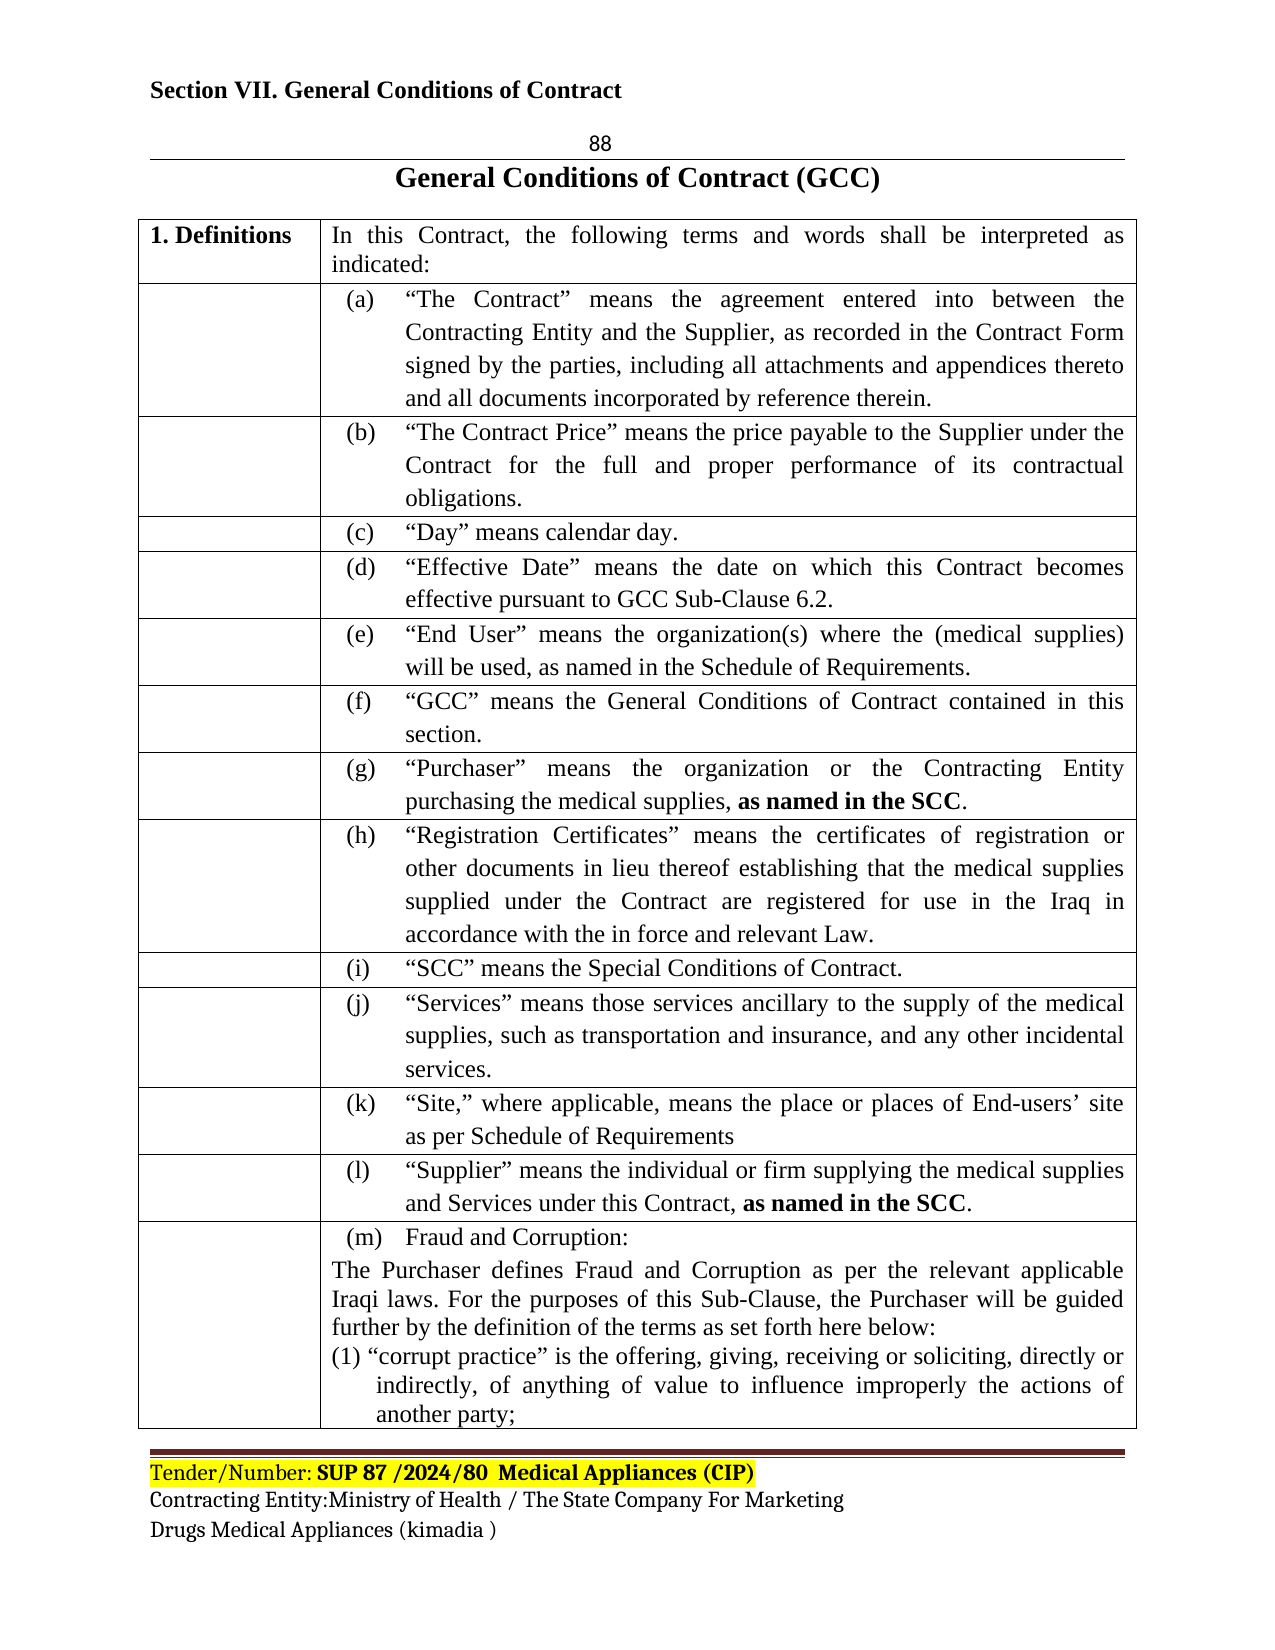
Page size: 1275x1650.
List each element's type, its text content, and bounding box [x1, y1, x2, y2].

table_cell “Effective Date” means the date on which this Contract becomes effective pursuant to GCC Sub-Clause 6.2. [321, 552, 1136, 618]
table_cell “Day” means calendar day. [321, 517, 1136, 551]
table_cell “Services” means those services ancillary to the supply of the medical supplies, such as transportation and insurance, and any other incidental services. [321, 988, 1136, 1087]
table_cell [139, 619, 320, 685]
table_cell “Purchaser” means the organization or the Contracting Entity purchasing the medical supplies, as named in the SCC. [321, 753, 1136, 819]
table_header In this Contract, the following terms and words shall be interpreted as indicated: [321, 220, 1136, 283]
table_cell “The Contract” means the agreement entered into between the Contracting Entity and the Supplier, as recorded in the Contract Form signed by the parties, including all attachments and appendices thereto and all documents incorporated by reference therein. [321, 284, 1136, 416]
table_cell [139, 988, 320, 1087]
table_header 1. Definitions [139, 220, 320, 283]
table_cell [139, 753, 320, 819]
table_cell “Registration Certificates” means the certificates of registration or other documents in lieu thereof establishing that the medical supplies supplied under the Contract are registered for use in the Iraq in accordance with the in force and relevant Law. [321, 820, 1136, 952]
table_cell [139, 686, 320, 752]
table_cell [139, 1088, 320, 1154]
table_cell Fraud and Corruption: The Purchaser defines Fraud and Corruption as per the relevant applicable Iraqi laws. For the purposes of this Sub-Clause, the Purchaser will be guided further by the definition of the terms as set forth here below: (1) “corrupt practice” is the offering, giving, receiving or soliciting, directly or indirectly, of anything of value to influence improperly the actions of another party; [321, 1222, 1136, 1427]
table_cell “Site,” where applicable, means the place or places of End-users’ site as per Schedule of Requirements [321, 1088, 1136, 1154]
table_cell [139, 517, 320, 551]
table_cell [139, 820, 320, 952]
table_cell “SCC” means the Special Conditions of Contract. [321, 953, 1136, 987]
table_cell [139, 552, 320, 618]
table_cell “End User” means the organization(s) where the (medical supplies) will be used, as named in the Schedule of Requirements. [321, 619, 1136, 685]
table_cell [139, 1155, 320, 1221]
text General Conditions of Contract (GCC) [150, 160, 1125, 193]
table_cell “GCC” means the General Conditions of Contract contained in this section. [321, 686, 1136, 752]
table_cell “Supplier” means the individual or firm supplying the medical supplies and Services under this Contract, as named in the SCC. [321, 1155, 1136, 1221]
table_cell [139, 953, 320, 987]
table_cell “The Contract Price” means the price payable to the Supplier under the Contract for the full and proper performance of its contractual obligations. [321, 417, 1136, 516]
table_cell [139, 1222, 320, 1427]
table_cell [139, 284, 320, 416]
table_cell [139, 417, 320, 516]
